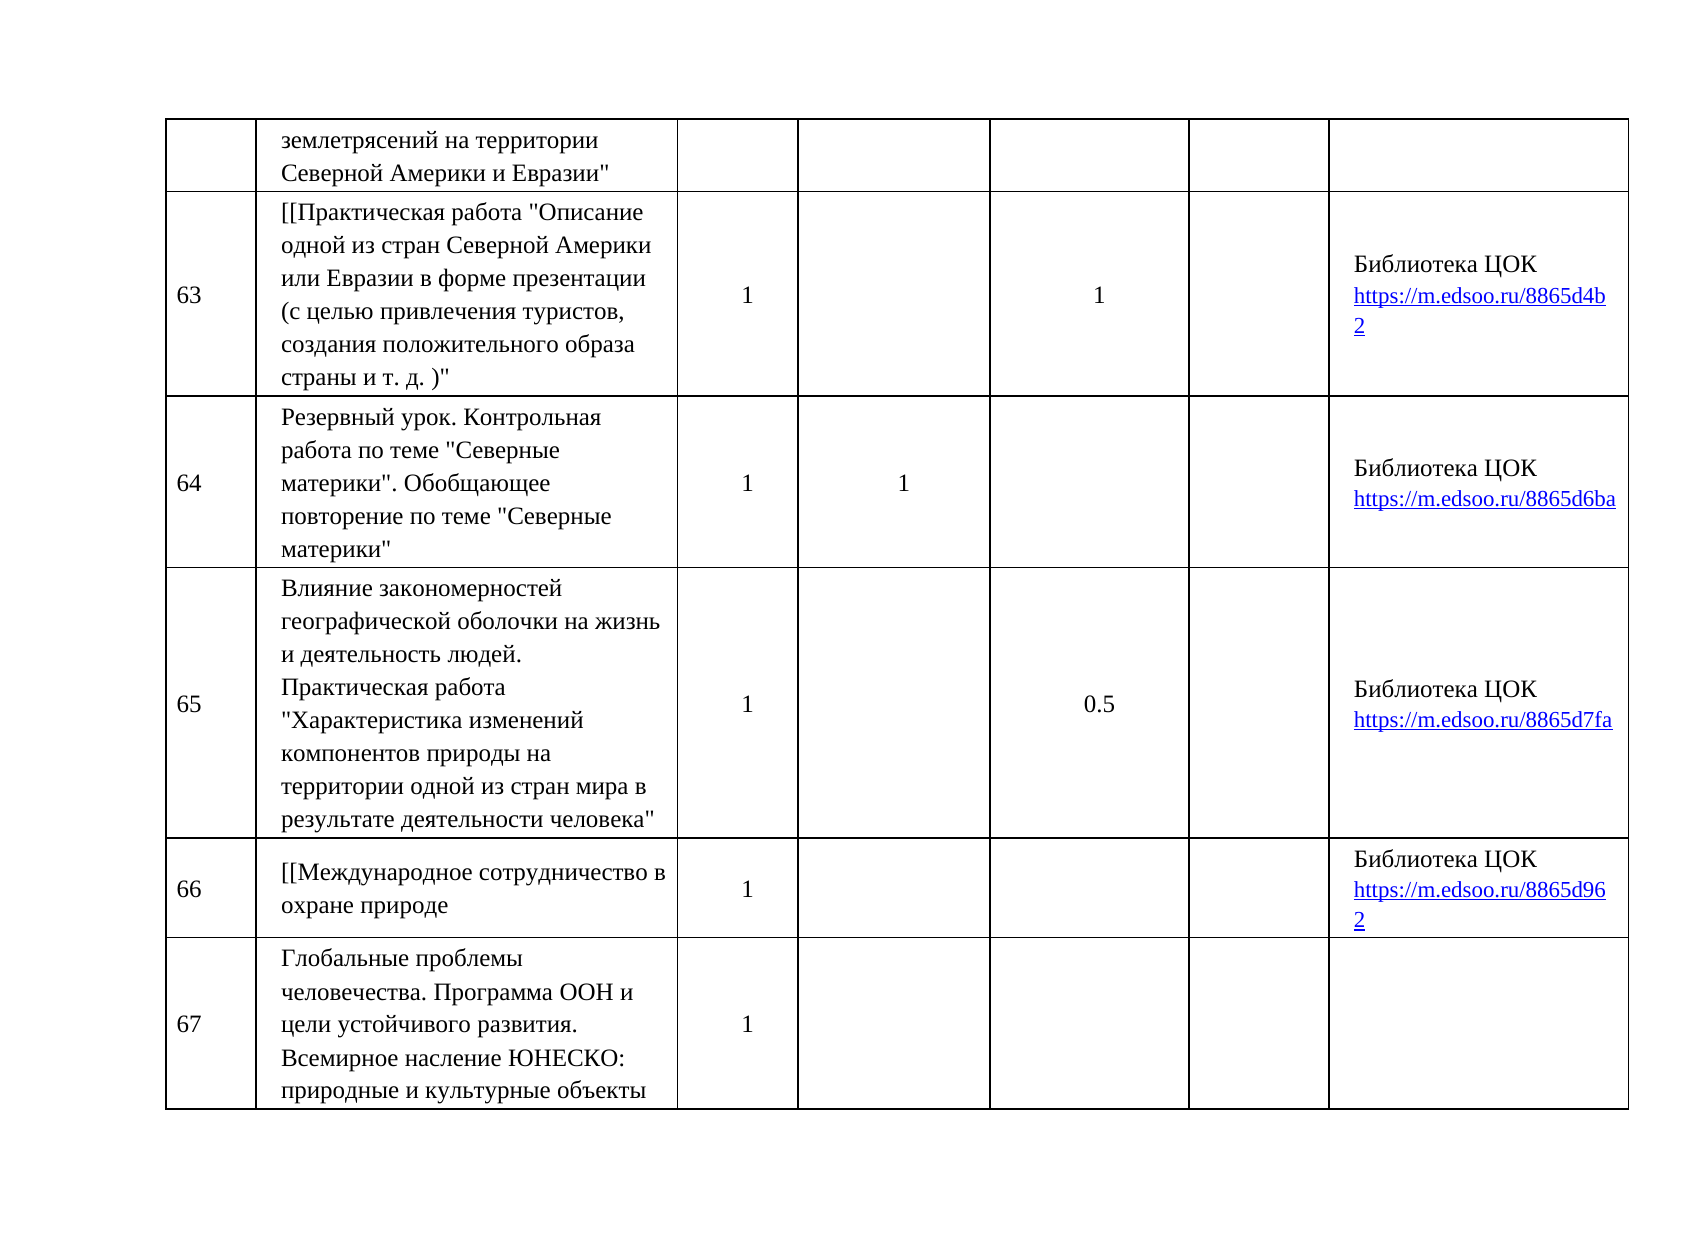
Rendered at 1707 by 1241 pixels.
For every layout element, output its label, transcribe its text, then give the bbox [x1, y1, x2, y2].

table_cell 1 [678, 120, 797, 191]
table_cell Глобальные проблемы человечества. Программа ООН и цели устойчивого развития. Всемирное насление ЮНЕСКО: природные и культурные объекты [257, 938, 677, 1108]
table_cell 1 [991, 120, 1188, 191]
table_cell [257, 120, 677, 191]
table_cell [1190, 192, 1328, 395]
table_cell [799, 192, 989, 395]
table_cell [1190, 120, 1328, 191]
table_cell [[Международное сотрудничество в охране природе [257, 839, 677, 937]
table_cell [1330, 938, 1628, 1108]
table_cell [1190, 938, 1328, 1108]
table_cell Влияние закономерностей географической оболочки на жизнь и деятельность людей. Практическая работа "Характеристика изменений компонентов природы на территории одной из стран мира в результате деятельности человека" [257, 568, 677, 837]
table_cell 1 [678, 397, 797, 566]
table_cell 1 [991, 192, 1188, 395]
table_cell Резервный урок. Контрольная работа по теме "Северные материки". Обобщающее повторение по теме "Северные материки" [257, 397, 677, 566]
table_cell 62 [167, 120, 255, 191]
table_cell 64 [167, 397, 255, 566]
table_cell [799, 938, 989, 1108]
table_cell [991, 839, 1188, 937]
table_cell Библиотека ЦОК https://m.edsoo.ru/8865d4b2 [1330, 192, 1628, 395]
table_cell 1 [678, 192, 797, 395]
table_cell [799, 120, 989, 191]
table_cell [799, 568, 989, 837]
table_cell [1190, 839, 1328, 937]
table_cell 67 [167, 938, 255, 1108]
table_cell 66 [167, 839, 255, 937]
table_cell 0.5 [991, 568, 1188, 837]
table_cell Библиотека ЦОК https://m.edsoo.ru/8865d962 [1330, 839, 1628, 937]
table_cell [991, 397, 1188, 566]
table_cell [799, 839, 989, 937]
table_cell [1190, 397, 1328, 566]
table_cell 63 [167, 192, 255, 395]
table_cell 1 [799, 397, 989, 566]
table_cell [991, 938, 1188, 1108]
table_cell [[Практическая работа "Описание одной из стран Северной Америки или Евразии в форме презентации (с целью привлечения туристов, создания положительного образа страны и т. д. )" [257, 192, 677, 395]
table_cell 1 [678, 938, 797, 1108]
table_cell [1190, 568, 1328, 837]
table_cell Библиотека ЦОК https://m.edsoo.ru/8865d7fa [1330, 568, 1628, 837]
table_cell [1330, 120, 1628, 191]
table_cell Библиотека ЦОК https://m.edsoo.ru/8865d6ba [1330, 397, 1628, 566]
table_cell 1 [678, 568, 797, 837]
table_cell 65 [167, 568, 255, 837]
table_cell 1 [678, 839, 797, 937]
